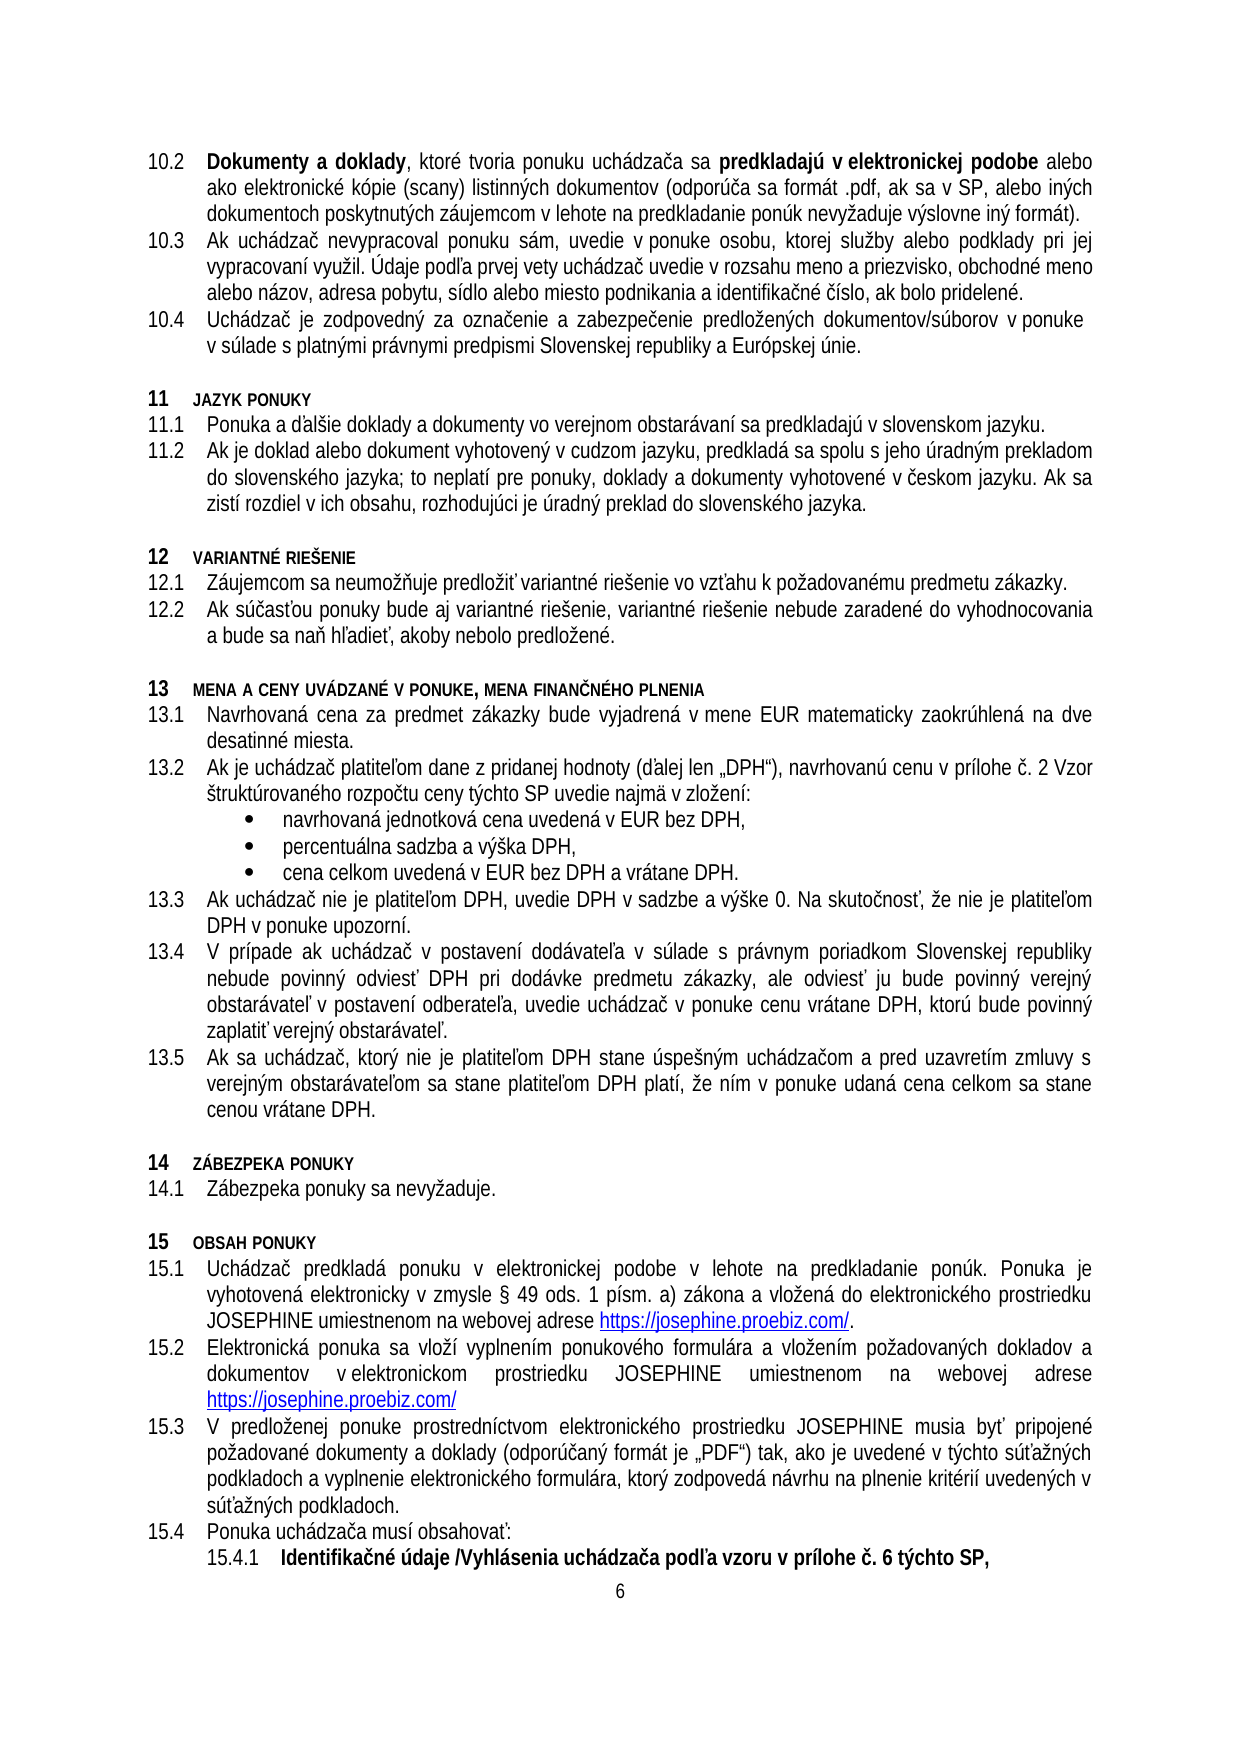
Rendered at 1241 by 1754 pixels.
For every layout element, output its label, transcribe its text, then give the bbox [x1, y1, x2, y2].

list Ak je uchádzač platiteľom dane z pridanej hodnoty (ďalej len „DPH“), navrhovanú cenu v prílohe č. 2 Vzor štruktúrovaného rozpočtu ceny týchto SP uvedie najmä v zložení: [148, 754, 1093, 806]
list Ponuka uchádzača musí obsahovať: [148, 1518, 1093, 1544]
list Elektronická ponuka sa vloží vyplnením ponukového formulára a vložením požadovaných dokladov a dokumentov v elektronickom prostriedku JOSEPHINE umiestnenom na webovej adrese https://josephine.proebiz.com/ [148, 1333, 1093, 1413]
list Ak uchádzač nevypracoval ponuku sám, uvedie v ponuke osobu, ktorej služby alebo podklady pri jej vypracovaní využil. Údaje podľa prvej vety uchádzač uvedie v rozsahu meno a priezvisko, obchodné meno alebo názov, adresa pobytu, sídlo alebo miesto podnikania a identifikačné číslo, ak bolo pridelené. [148, 227, 1093, 306]
list Záujemcom sa neumožňuje predložiť variantné riešenie vo vzťahu k požadovanému predmetu zákazky. [148, 569, 1093, 596]
subtitle mena a ceny uvádzané v ponuke, mena finančného plnenia [148, 675, 1093, 701]
list Ak uchádzač nie je platiteľom DPH, uvedie DPH v sadzbe a výške 0. Na skutočnosť, že nie je platiteľom DPH v ponuke upozorní. [148, 886, 1093, 938]
list percentuálna sadzba a výška DPH, [245, 833, 1093, 859]
list Ak súčasťou ponuky bude aj variantné riešenie, variantné riešenie nebude zaradené do vyhodnocovania a bude sa naň hľadieť, akoby nebolo predložené. [148, 596, 1093, 648]
list navrhovaná jednotková cena uvedená v EUR bez DPH, [245, 806, 1093, 833]
list Uchádzač predkladá ponuku v elektronickej podobe v lehote na predkladanie ponúk. Ponuka je vyhotovená elektronicky v zmysle § 49 ods. 1 písm. a) zákona a vložená do elektronického prostriedku JOSEPHINE umiestnenom na webovej adrese https://josephine.proebiz.com/. [148, 1254, 1093, 1333]
list cena celkom uvedená v EUR bez DPH a vrátane DPH. [245, 859, 1093, 886]
list V prípade ak uchádzač v postavení dodávateľa v súlade s právnym poriadkom Slovenskej republiky nebude povinný odviesť DPH pri dodávke predmetu zákazky, ale odviesť ju bude povinný verejný obstarávateľ v postavení odberateľa, uvedie uchádzač v ponuke cenu vrátane DPH, ktorú bude povinný zaplatiť verejný obstarávateľ. [148, 938, 1093, 1044]
list Zábezpeka ponuky sa nevyžaduje. [148, 1175, 1093, 1202]
list Navrhovaná cena za predmet zákazky bude vyjadrená v mene EUR matematicky zaokrúhlená na dve desatinné miesta. [148, 701, 1093, 754]
list Uchádzač je zodpovedný za označenie a zabezpečenie predložených dokumentov/súborov v ponuke v súlade s platnými právnymi predpismi Slovenskej republiky a Európskej únie. [148, 306, 1093, 358]
subtitle obsah ponuky [148, 1228, 1093, 1254]
list Ponuka a ďalšie doklady a dokumenty vo verejnom obstarávaní sa predkladajú v slovenskom jazyku. [148, 411, 1093, 437]
subtitle variantné riešenie [148, 543, 1093, 569]
list Ak je doklad alebo dokument vyhotovený v cudzom jazyku, predkladá sa spolu s jeho úradným prekladom do slovenského jazyka; to neplatí pre ponuky, doklady a dokumenty vyhotovené v českom jazyku. Ak sa zistí rozdiel v ich obsahu, rozhodujúci je úradný preklad do slovenského jazyka. [148, 437, 1093, 517]
list Dokumenty a doklady, ktoré tvoria ponuku uchádzača sa predkladajú v elektronickej podobe alebo ako elektronické kópie (scany) listinných dokumentov (odporúča sa formát .pdf, ak sa v SP, alebo iných dokumentoch poskytnutých záujemcom v lehote na predkladanie ponúk nevyžaduje výslovne iný formát). [148, 148, 1093, 227]
list V predloženej ponuke prostredníctvom elektronického prostriedku JOSEPHINE musia byť pripojené požadované dokumenty a doklady (odporúčaný formát je „PDF“) tak, ako je uvedené v týchto súťažných podkladoch a vyplnenie elektronického formulára, ktorý zodpovedá návrhu na plnenie kritérií uvedených v súťažných podkladoch. [148, 1413, 1093, 1518]
list Ak sa uchádzač, ktorý nie je platiteľom DPH stane úspešným uchádzačom a pred uzavretím zmluvy s verejným obstarávateľom sa stane platiteľom DPH platí, že ním v ponuke udaná cena celkom sa stane cenou vrátane DPH. [148, 1044, 1093, 1123]
subtitle jazyk ponuky [148, 385, 1093, 411]
list Identifikačné údaje /Vyhlásenia uchádzača podľa vzoru v prílohe č. 6 týchto SP, [207, 1544, 1093, 1571]
subtitle zábezpeka ponuky [148, 1149, 1093, 1175]
